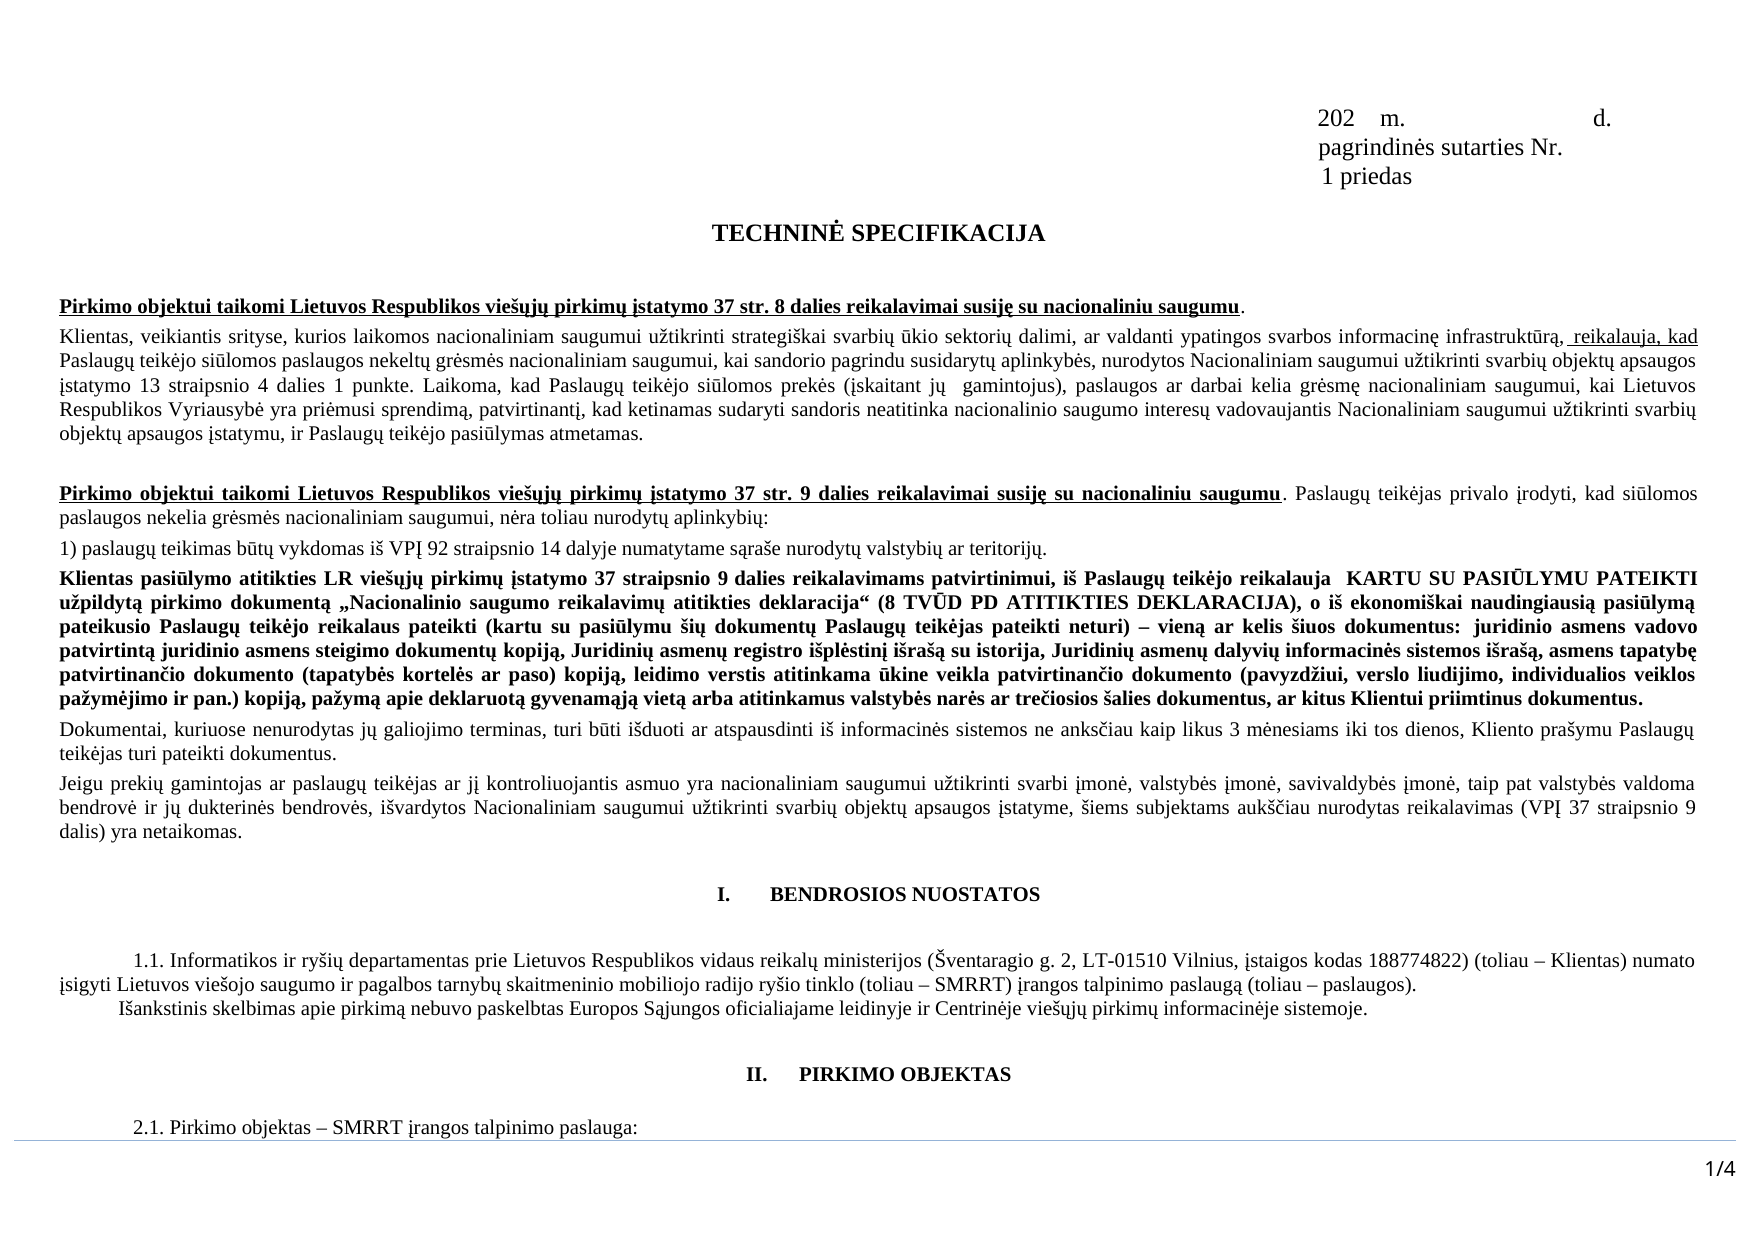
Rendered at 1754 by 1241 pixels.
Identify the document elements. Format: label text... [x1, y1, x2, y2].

text Dokumentai, kuriuose nenurodytas jų galiojimo terminas, turi būti išduoti ar atspausdinti iš informacinės sistemos ne anksčiau kaip likus 3 mėnesiams iki tos dienos, Kliento prašymu Paslaugų teikėjas turi pateikti dokumentus. [59, 717, 1698, 765]
text 2.1. Pirkimo objektas – SMRRT įrangos talpinimo paslauga: [59, 1115, 1698, 1139]
text 1.1. Informatikos ir ryšių departamentas prie Lietuvos Respublikos vidaus reikalų ministerijos (Šventaragio g. 2, LT-01510 Vilnius, įstaigos kodas 188774822) (toliau – Klientas) numato įsigyti Lietuvos viešojo saugumo ir pagalbos tarnybų skaitmeninio mobiliojo radijo ryšio tinklo (toliau – SMRRT) įrangos talpinimo paslaugą (toliau – paslaugos). [59, 948, 1698, 996]
text Klientas, veikiantis srityse, kurios laikomos nacionaliniam saugumui užtikrinti strategiškai svarbių ūkio sektorių dalimi, ar valdanti ypatingos svarbos informacinę infrastruktūrą, reikalauja, kad Paslaugų teikėjo siūlomos paslaugos nekeltų grėsmės nacionaliniam saugumui, kai sandorio pagrindu susidarytų aplinkybės, nurodytos Nacionaliniam saugumui užtikrinti svarbių objektų apsaugos įstatymo 13 straipsnio 4 dalies 1 punkte. Laikoma, kad Paslaugų teikėjo siūlomos prekės (įskaitant jų gamintojus), paslaugos ar darbai kelia grėsmę nacionaliniam saugumui, kai Lietuvos Respublikos Vyriausybė yra priėmusi sprendimą, patvirtinantį, kad ketinamas sudaryti sandoris neatitinka nacionalinio saugumo interesų vadovaujantis Nacionaliniam saugumui užtikrinti svarbių objektų apsaugos įstatymu, ir Paslaugų teikėjo pasiūlymas atmetamas. [59, 324, 1698, 445]
text Klientas pasiūlymo atitikties LR viešųjų pirkimų įstatymo 37 straipsnio 9 dalies reikalavimams patvirtinimui, iš Paslaugų teikėjo reikalauja KARTU SU PASIŪLYMU PATEIKTI užpildytą pirkimo dokumentą „Nacionalinio saugumo reikalavimų atitikties deklaracija“ (8 TVŪD PD ATITIKTIES DEKLARACIJA), o iš ekonomiškai naudingiausią pasiūlymą pateikusio Paslaugų teikėjo reikalaus pateikti (kartu su pasiūlymu šių dokumentų Paslaugų teikėjas pateikti neturi) – vieną ar kelis šiuos dokumentus: juridinio asmens vadovo patvirtintą juridinio asmens steigimo dokumentų kopiją, Juridinių asmenų registro išplėstinį išrašą su istorija, Juridinių asmenų dalyvių informacinės sistemos išrašą, asmens tapatybę patvirtinančio dokumento (tapatybės kortelės ar paso) kopiją, leidimo verstis atitinkama ūkine veikla patvirtinančio dokumento (pavyzdžiui, verslo liudijimo, individualios veiklos pažymėjimo ir pan.) kopiją, pažymą apie deklaruotą gyvenamąją vietą arba atitinkamus valstybės narės ar trečiosios šalies dokumentus, ar kitus Klientui priimtinus dokumentus. [59, 566, 1698, 710]
text 1) paslaugų teikimas būtų vykdomas iš VPĮ 92 straipsnio 14 dalyje numatytame sąraše nurodytų valstybių ar teritorijų. [59, 536, 1698, 560]
text Jeigu prekių gamintojas ar paslaugų teikėjas ar jį kontroliuojantis asmuo yra nacionaliniam saugumui užtikrinti svarbi įmonė, valstybės įmonė, savivaldybės įmonė, taip pat valstybės valdoma bendrovė ir jų dukterinės bendrovės, išvardytos Nacionaliniam saugumui užtikrinti svarbių objektų apsaugos įstatyme, šiems subjektams aukščiau nurodytas reikalavimas (VPĮ 37 straipsnio 9 dalis) yra netaikomas. [59, 771, 1698, 843]
text pagrindinės sutarties Nr. [59, 132, 1698, 161]
text 1 priedas [362, 161, 1698, 189]
text PIRKIMO OBJEKTAS [59, 1062, 1698, 1086]
text TECHNINĖ SPECIFIKACIJA [59, 218, 1698, 247]
text 202 m. d. [464, 103, 1698, 132]
text Išankstinis skelbimas apie pirkimą nebuvo paskelbtas Europos Sąjungos oficialiajame leidinyje ir Centrinėje viešųjų pirkimų informacinėje sistemoje. [59, 996, 1698, 1020]
text BENDROSIOS NUOSTATOS [59, 882, 1698, 906]
text Pirkimo objektui taikomi Lietuvos Respublikos viešųjų pirkimų įstatymo 37 str. 8 dalies reikalavimai susiję su nacionaliniu saugumu. [59, 294, 1698, 318]
text Pirkimo objektui taikomi Lietuvos Respublikos viešųjų pirkimų įstatymo 37 str. 9 dalies reikalavimai susiję su nacionaliniu saugumu. Paslaugų teikėjas privalo įrodyti, kad siūlomos paslaugos nekelia grėsmės nacionaliniam saugumui, nėra toliau nurodytų aplinkybių: [59, 481, 1698, 529]
